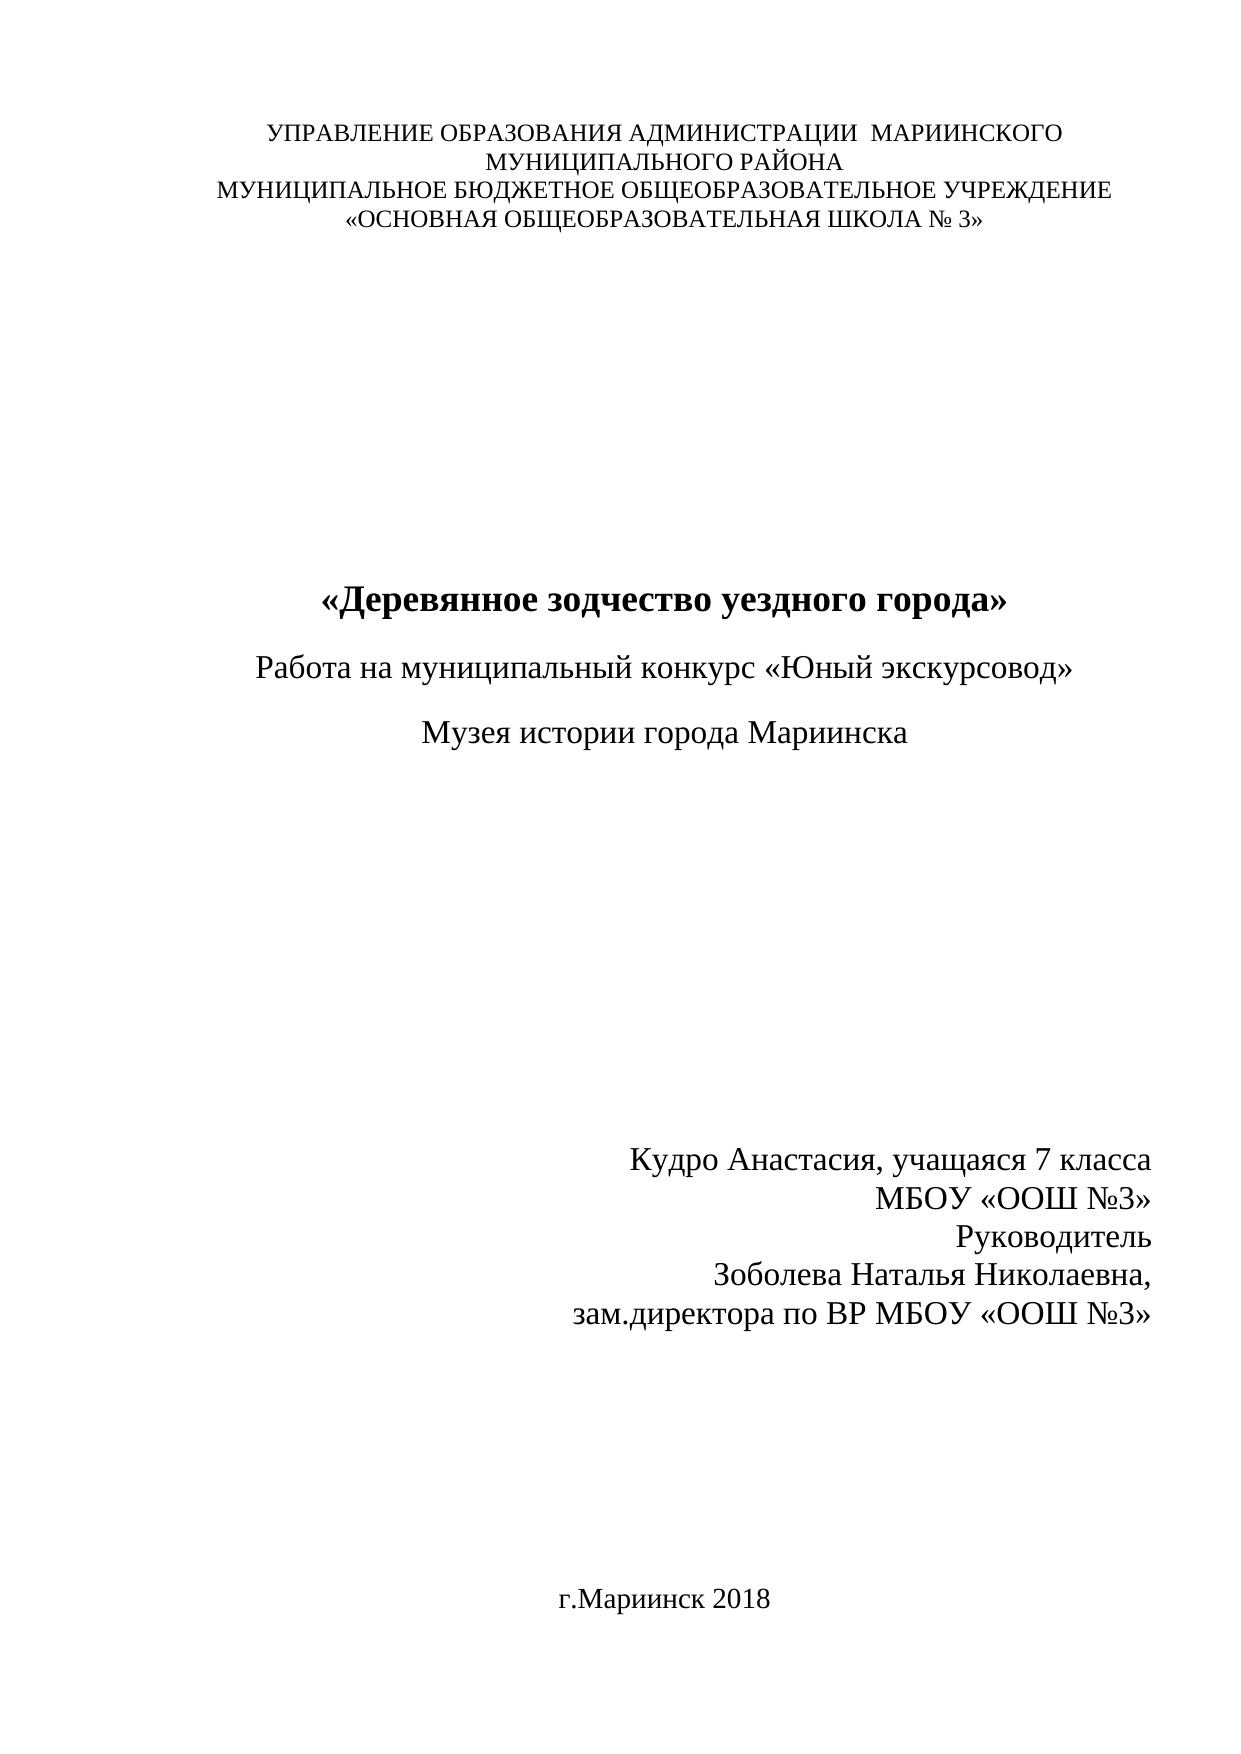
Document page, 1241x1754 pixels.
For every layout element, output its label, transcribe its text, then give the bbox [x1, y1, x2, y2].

text «Деревянное зодчество уездного города» [177, 577, 1152, 620]
text Кудро Анастасия, учащаяся 7 класса [177, 1139, 1152, 1178]
text Работа на муниципальный конкурс «Юный экскурсовод» [177, 647, 1152, 685]
text Руководитель [177, 1216, 1152, 1254]
text Зоболева Наталья Николаевна, [177, 1254, 1152, 1293]
text зам.директора по ВР МБОУ «ООШ №3» [177, 1293, 1152, 1331]
text Музея истории города Мариинска [177, 712, 1152, 750]
text МБОУ «ООШ №3» [177, 1178, 1152, 1216]
text УПРАВЛЕНИЕ ОБРАЗОВАНИЯ АДМИНИСТРАЦИИ МАРИИНСКОГО МУНИЦИПАЛЬНОГО РАЙОНА [177, 118, 1152, 176]
text «ОСНОВНАЯ ОБЩЕОБРАЗОВАТЕЛЬНАЯ ШКОЛА № 3» [177, 204, 1152, 233]
text МУНИЦИПАЛЬНОЕ БЮДЖЕТНОЕ ОБЩЕОБРАЗОВАТЕЛЬНОЕ УЧРЕЖДЕНИЕ [177, 176, 1152, 204]
text г.Мариинск 2018 [177, 1581, 1152, 1615]
